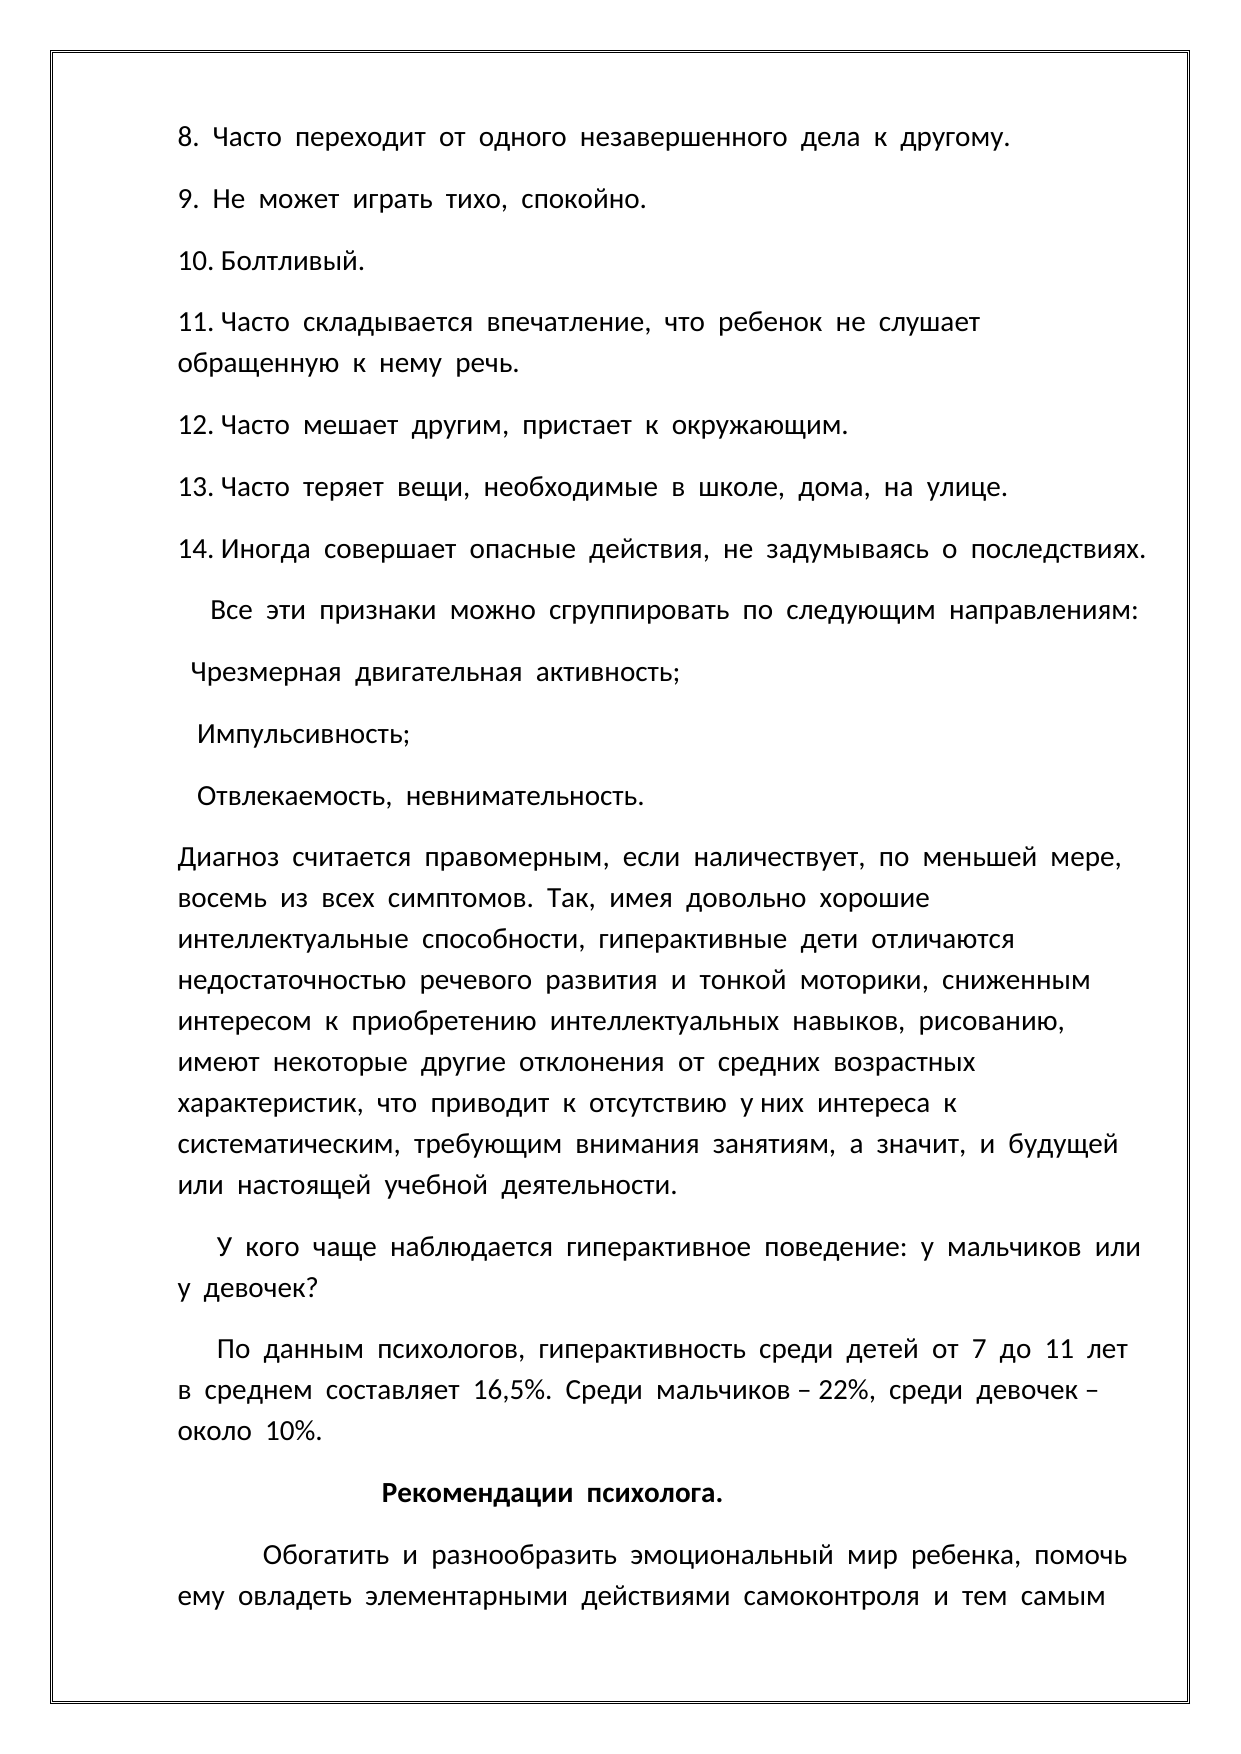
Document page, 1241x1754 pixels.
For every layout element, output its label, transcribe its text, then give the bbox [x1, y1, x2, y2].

text Отвлекаемость, невнимательность. [177, 777, 1152, 812]
text Рекомендации психолога. [177, 1474, 1152, 1510]
text Чрезмерная двигательная активность; [177, 653, 1152, 689]
text 8. Часто переходит от одного незавершенного дела к другому. [177, 118, 1152, 154]
text По данным психологов, гиперактивность среди детей от 7 до 11 лет в среднем составляет 16,5%. Среди мальчиков – 22%, среди девочек – около 10%. [177, 1331, 1152, 1448]
text Импульсивность; [177, 715, 1152, 751]
text 13. Часто теряет вещи, необходимые в школе, дома, на улице. [177, 468, 1152, 503]
text Все эти признаки можно сгруппировать по следующим направлениям: [177, 591, 1152, 627]
text У кого чаще наблюдается гиперактивное поведение: у мальчиков или у девочек? [177, 1228, 1152, 1304]
text 10. Болтливый. [177, 242, 1152, 277]
text 14. Иногда совершает опасные действия, не задумываясь о последствиях. [177, 530, 1152, 565]
text 11. Часто складывается впечатление, что ребенок не слушает обращенную к нему речь. [177, 303, 1152, 380]
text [177, 1536, 1152, 1612]
text 12. Часто мешает другим, пристает к окружающим. [177, 406, 1152, 442]
text 9. Не может играть тихо, спокойно. [177, 180, 1152, 216]
text Диагноз считается правомерным, если наличествует, по меньшей мере, восемь из всех симптомов. Так, имея довольно хорошие интеллектуальные способности, гиперактивные дети отличаются недостаточностью речевого развития и тонкой моторики, сниженным интересом к приобретению интеллектуальных навыков, рисованию, имеют некоторые другие отклонения от средних возрастных характеристик, что приводит к отсутствию у них интереса к систематическим, требующим внимания занятиям, а значит, и будущей или настоящей учебной деятельности. [177, 838, 1152, 1202]
